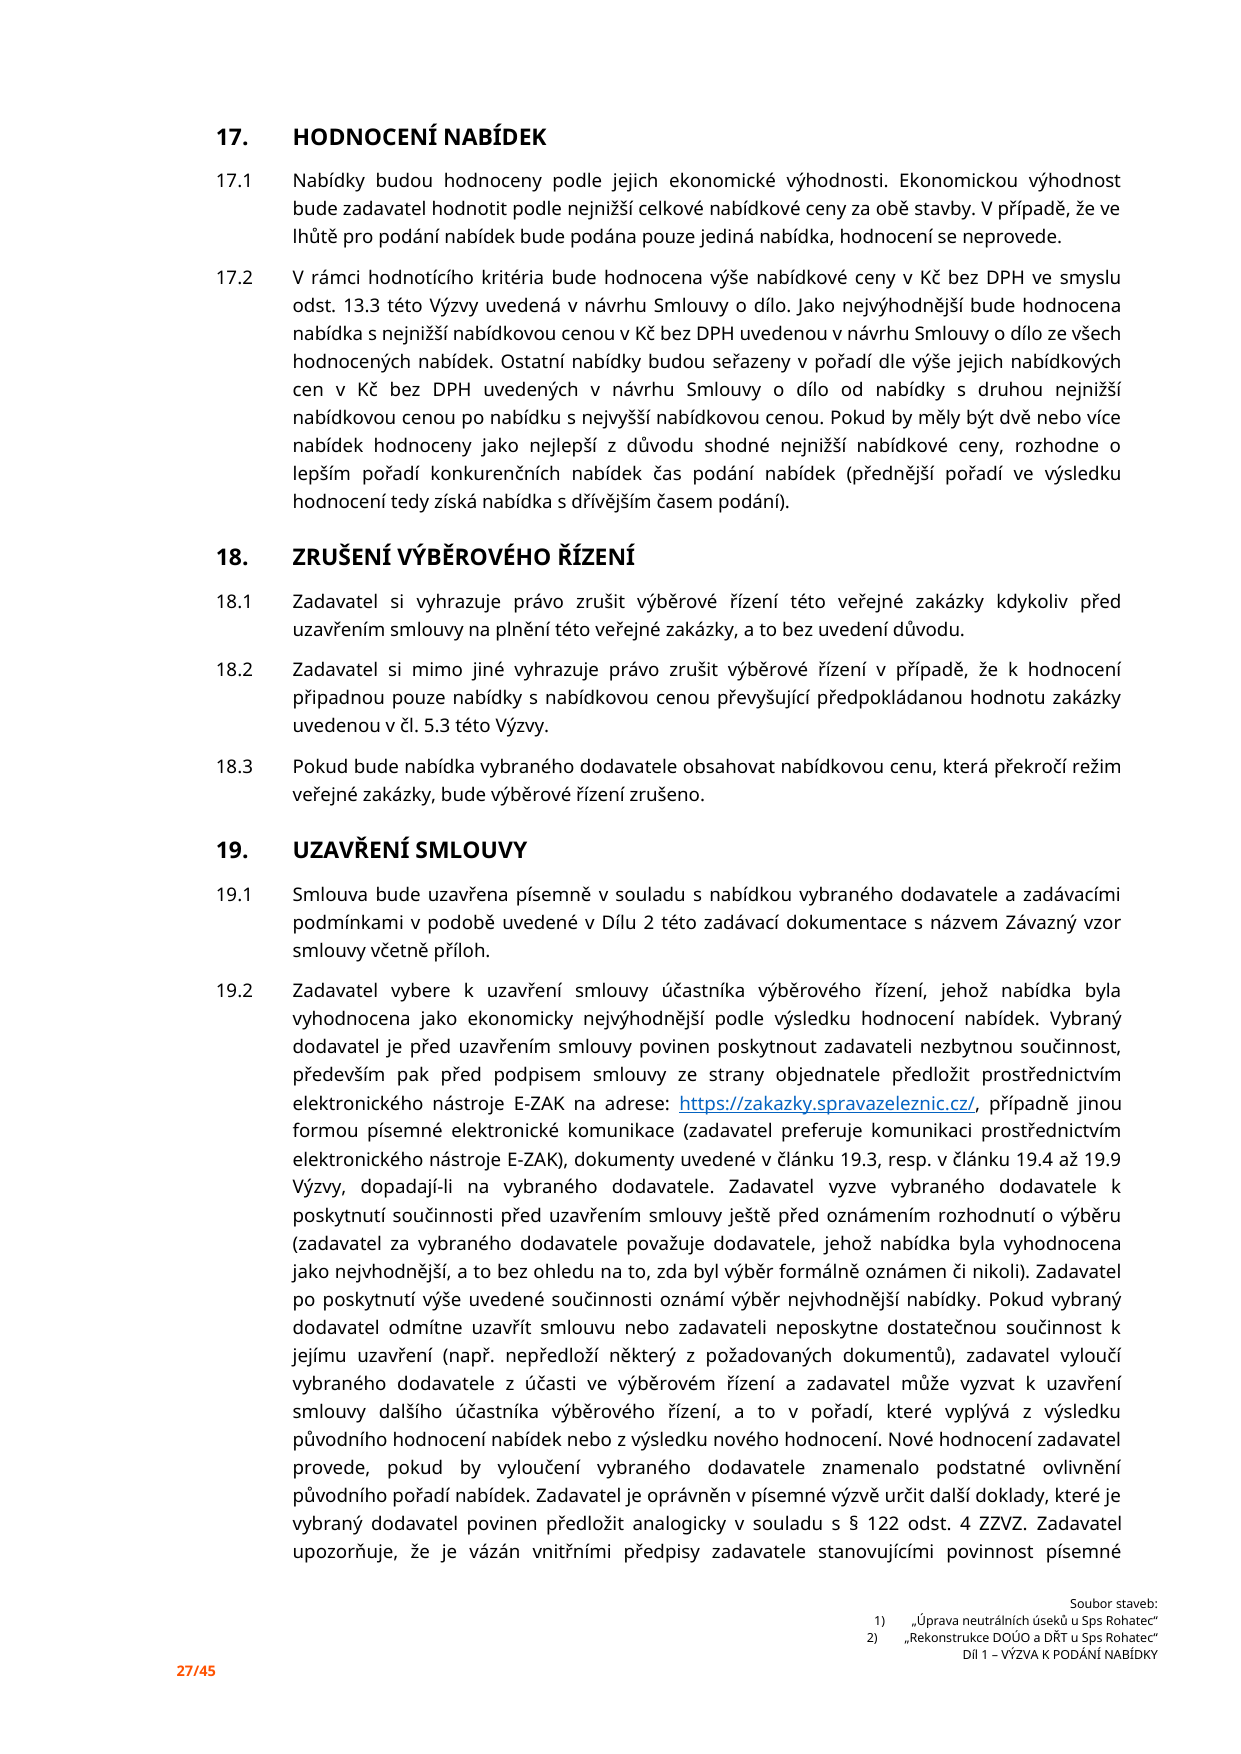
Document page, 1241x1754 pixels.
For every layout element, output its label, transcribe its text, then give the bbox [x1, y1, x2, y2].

text Smlouva bude uzavřena písemně v souladu s nabídkou vybraného dodavatele a zadávacími podmínkami v podobě uvedené v Dílu 2 této zadávací dokumentace s názvem Závazný vzor smlouvy včetně příloh. [216, 881, 1122, 963]
text Pokud bude nabídka vybraného dodavatele obsahovat nabídkovou cenu, která překročí režim veřejné zakázky, bude výběrové řízení zrušeno. [216, 753, 1122, 807]
text HODNOCENÍ NABÍDEK [216, 121, 1122, 152]
text Zadavatel si vyhrazuje právo zrušit výběrové řízení této veřejné zakázky kdykoliv před uzavřením smlouvy na plnění této veřejné zakázky, a to bez uvedení důvodu. [216, 588, 1122, 642]
text V rámci hodnotícího kritéria bude hodnocena výše nabídkové ceny v Kč bez DPH ve smyslu odst. 13.3 této Výzvy uvedená v návrhu Smlouvy o dílo. Jako nejvýhodnější bude hodnocena nabídka s nejnižší nabídkovou cenou v Kč bez DPH uvedenou v návrhu Smlouvy o dílo ze všech hodnocených nabídek. Ostatní nabídky budou seřazeny v pořadí dle výše jejich nabídkových cen v Kč bez DPH uvedených v návrhu Smlouvy o dílo od nabídky s druhou nejnižší nabídkovou cenou po nabídku s nejvyšší nabídkovou cenou. Pokud by měly být dvě nebo více nabídek hodnoceny jako nejlepší z důvodu shodné nejnižší nabídkové ceny, rozhodne o lepším pořadí konkurenčních nabídek čas podání nabídek (přednější pořadí ve výsledku hodnocení tedy získá nabídka s dřívějším časem podání). [216, 264, 1122, 514]
text ZRUŠENÍ VÝBĚROVÉHO ŘÍZENÍ [216, 541, 1122, 572]
text Nabídky budou hodnoceny podle jejich ekonomické výhodnosti. Ekonomickou výhodnost bude zadavatel hodnotit podle nejnižší celkové nabídkové ceny za obě stavby. V případě, že ve lhůtě pro podání nabídek bude podána pouze jediná nabídka, hodnocení se neprovede. [216, 167, 1122, 249]
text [216, 978, 1122, 1564]
text UZAVŘENÍ SMLOUVY [216, 834, 1122, 866]
text Zadavatel si mimo jiné vyhrazuje právo zrušit výběrové řízení v případě, že k hodnocení připadnou pouze nabídky s nabídkovou cenou převyšující předpokládanou hodnotu zakázky uvedenou v čl. 5.3 této Výzvy. [216, 657, 1122, 738]
